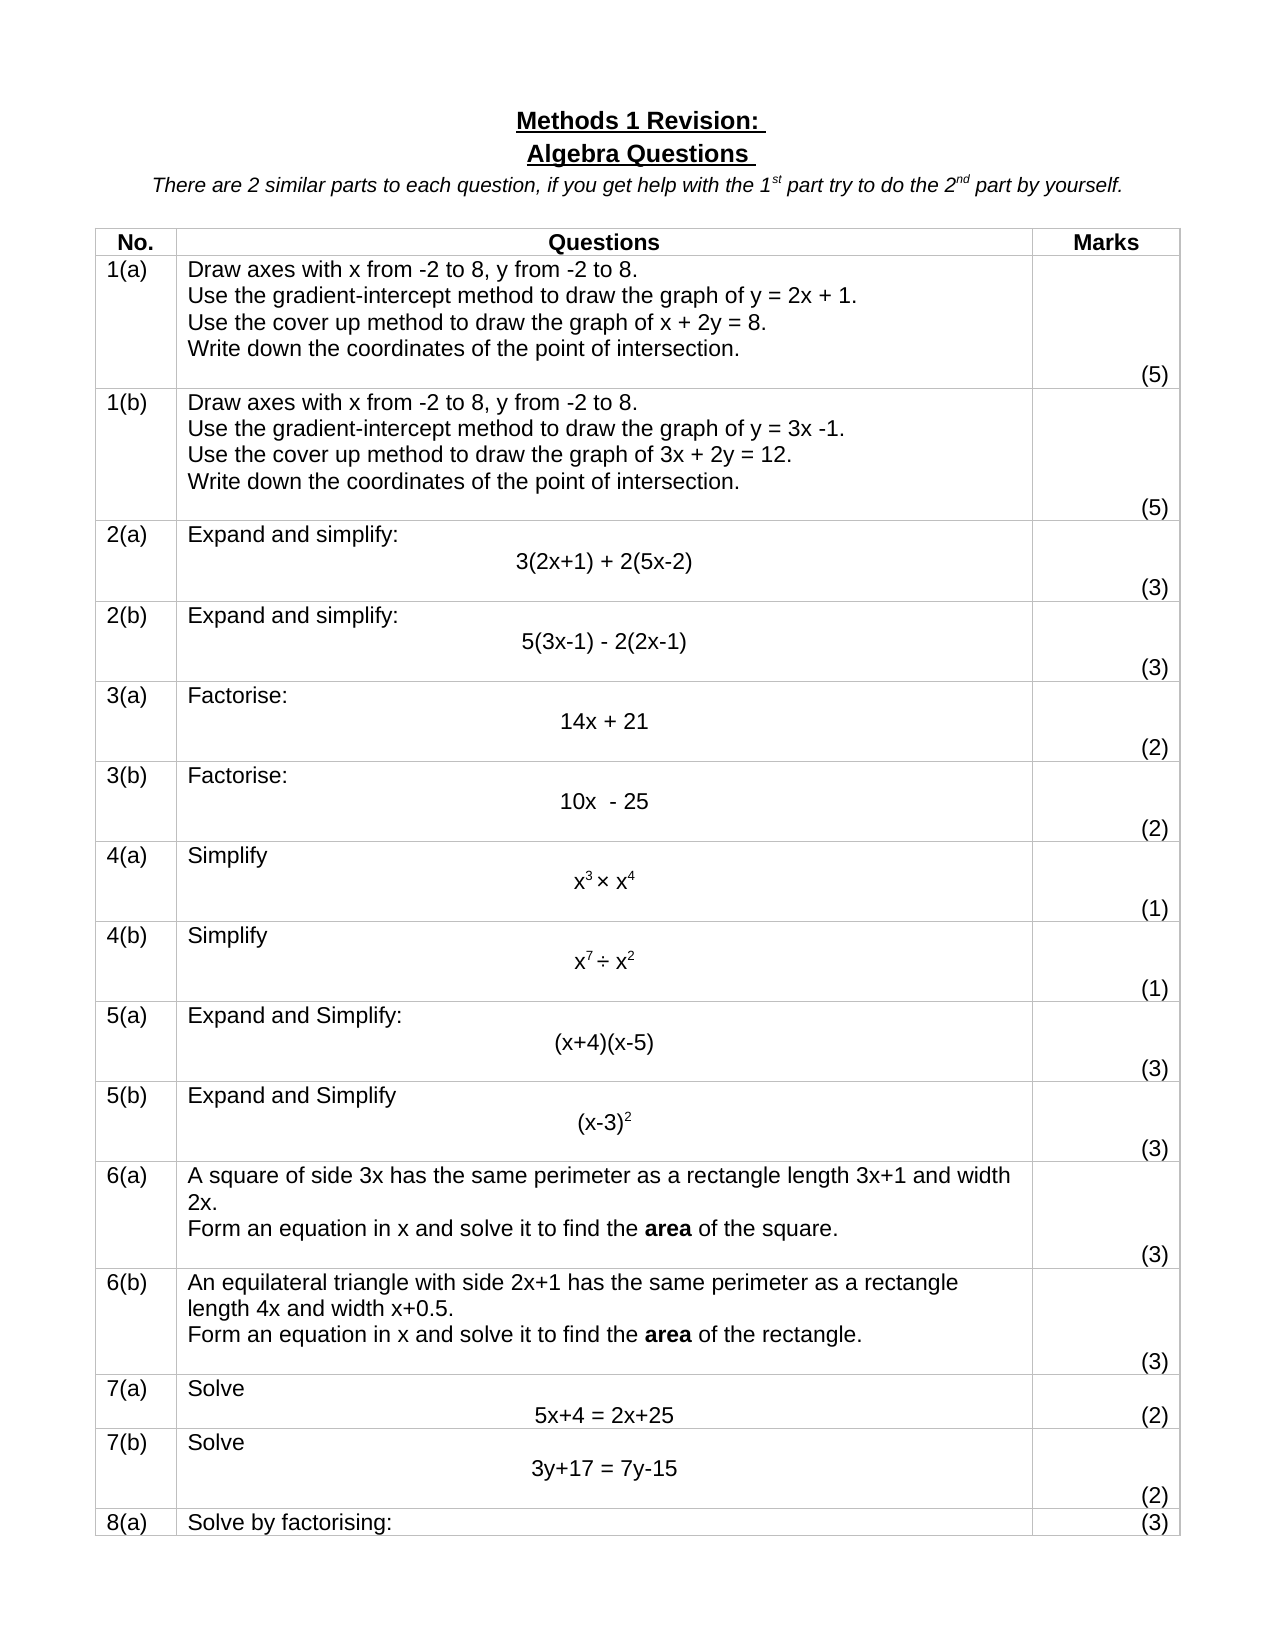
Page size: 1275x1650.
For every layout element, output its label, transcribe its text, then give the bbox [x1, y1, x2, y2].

table_cell Draw axes with x from -2 to 8, y from -2 to 8. Use the gradient-intercept method to draw the graph of y = 2x + 1. Use the cover up method to draw the graph of x + 2y = 8. Write down the coordinates of the point of intersection. [177, 256, 1032, 388]
table_cell Simplify x7 ÷ x2 [177, 922, 1032, 1001]
table_cell (3) [1033, 521, 1179, 601]
table_cell (3) [1033, 1509, 1179, 1535]
table_header No. [96, 229, 176, 255]
table_cell 1(a) [96, 256, 176, 388]
table_cell 3(a) [96, 682, 176, 761]
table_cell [177, 1509, 1032, 1535]
table_cell 5(b) [96, 1082, 176, 1161]
table_cell Solve 5x+4 = 2x+25 [177, 1375, 1032, 1428]
table_cell Expand and simplify: 3(2x+1) + 2(5x-2) [177, 521, 1032, 601]
table_cell 3(b) [96, 762, 176, 841]
table_header Marks [1033, 229, 1179, 255]
table_cell (5) [1033, 389, 1179, 520]
text There are 2 similar parts to each question, if you get help with the 1st part try to do the 2nd part by yourself. [106, 172, 1169, 196]
table_cell (2) [1033, 682, 1179, 761]
table_cell 7(b) [96, 1429, 176, 1508]
table_cell Simplify x3 × x4 [177, 842, 1032, 921]
table_cell 4(a) [96, 842, 176, 921]
table_cell An equilateral triangle with side 2x+1 has the same perimeter as a rectangle length 4x and width x+0.5. Form an equation in x and solve it to find the area of the rectangle. [177, 1269, 1032, 1374]
table_cell 7(a) [96, 1375, 176, 1428]
table_cell (3) [1033, 1002, 1179, 1081]
table_cell 6(a) [96, 1162, 176, 1268]
table_cell (3) [1033, 602, 1179, 681]
table_cell (2) [1033, 762, 1179, 841]
table_cell 1(b) [96, 389, 176, 520]
table_cell Expand and Simplify (x-3)2 [177, 1082, 1032, 1161]
table_cell (1) [1033, 842, 1179, 921]
table_cell (2) [1033, 1429, 1179, 1508]
text Methods 1 Revision: [106, 106, 1169, 135]
table_cell 2(a) [96, 521, 176, 601]
table_cell Factorise: 10x - 25 [177, 762, 1032, 841]
table_cell (3) [1033, 1162, 1179, 1268]
table_cell Expand and Simplify: (x+4)(x-5) [177, 1002, 1032, 1081]
table_header Questions [177, 229, 1032, 255]
table_cell Factorise: 14x + 21 [177, 682, 1032, 761]
table_cell Solve 3y+17 = 7y-15 [177, 1429, 1032, 1508]
table_cell 4(b) [96, 922, 176, 1001]
table_cell (3) [1033, 1082, 1179, 1161]
table_cell (3) [1033, 1269, 1179, 1374]
table_cell (5) [1033, 256, 1179, 388]
table_cell Expand and simplify: 5(3x-1) - 2(2x-1) [177, 602, 1032, 681]
text Algebra Questions [106, 139, 1169, 168]
table_cell 2(b) [96, 602, 176, 681]
table_cell 5(a) [96, 1002, 176, 1081]
table_cell 8(a) [96, 1509, 176, 1535]
table_cell (2) [1033, 1375, 1179, 1428]
table_cell 6(b) [96, 1269, 176, 1374]
table_cell A square of side 3x has the same perimeter as a rectangle length 3x+1 and width 2x. Form an equation in x and solve it to find the area of the square. [177, 1162, 1032, 1268]
table_cell Draw axes with x from -2 to 8, y from -2 to 8. Use the gradient-intercept method to draw the graph of y = 3x -1. Use the cover up method to draw the graph of 3x + 2y = 12. Write down the coordinates of the point of intersection. [177, 389, 1032, 520]
table_cell (1) [1033, 922, 1179, 1001]
